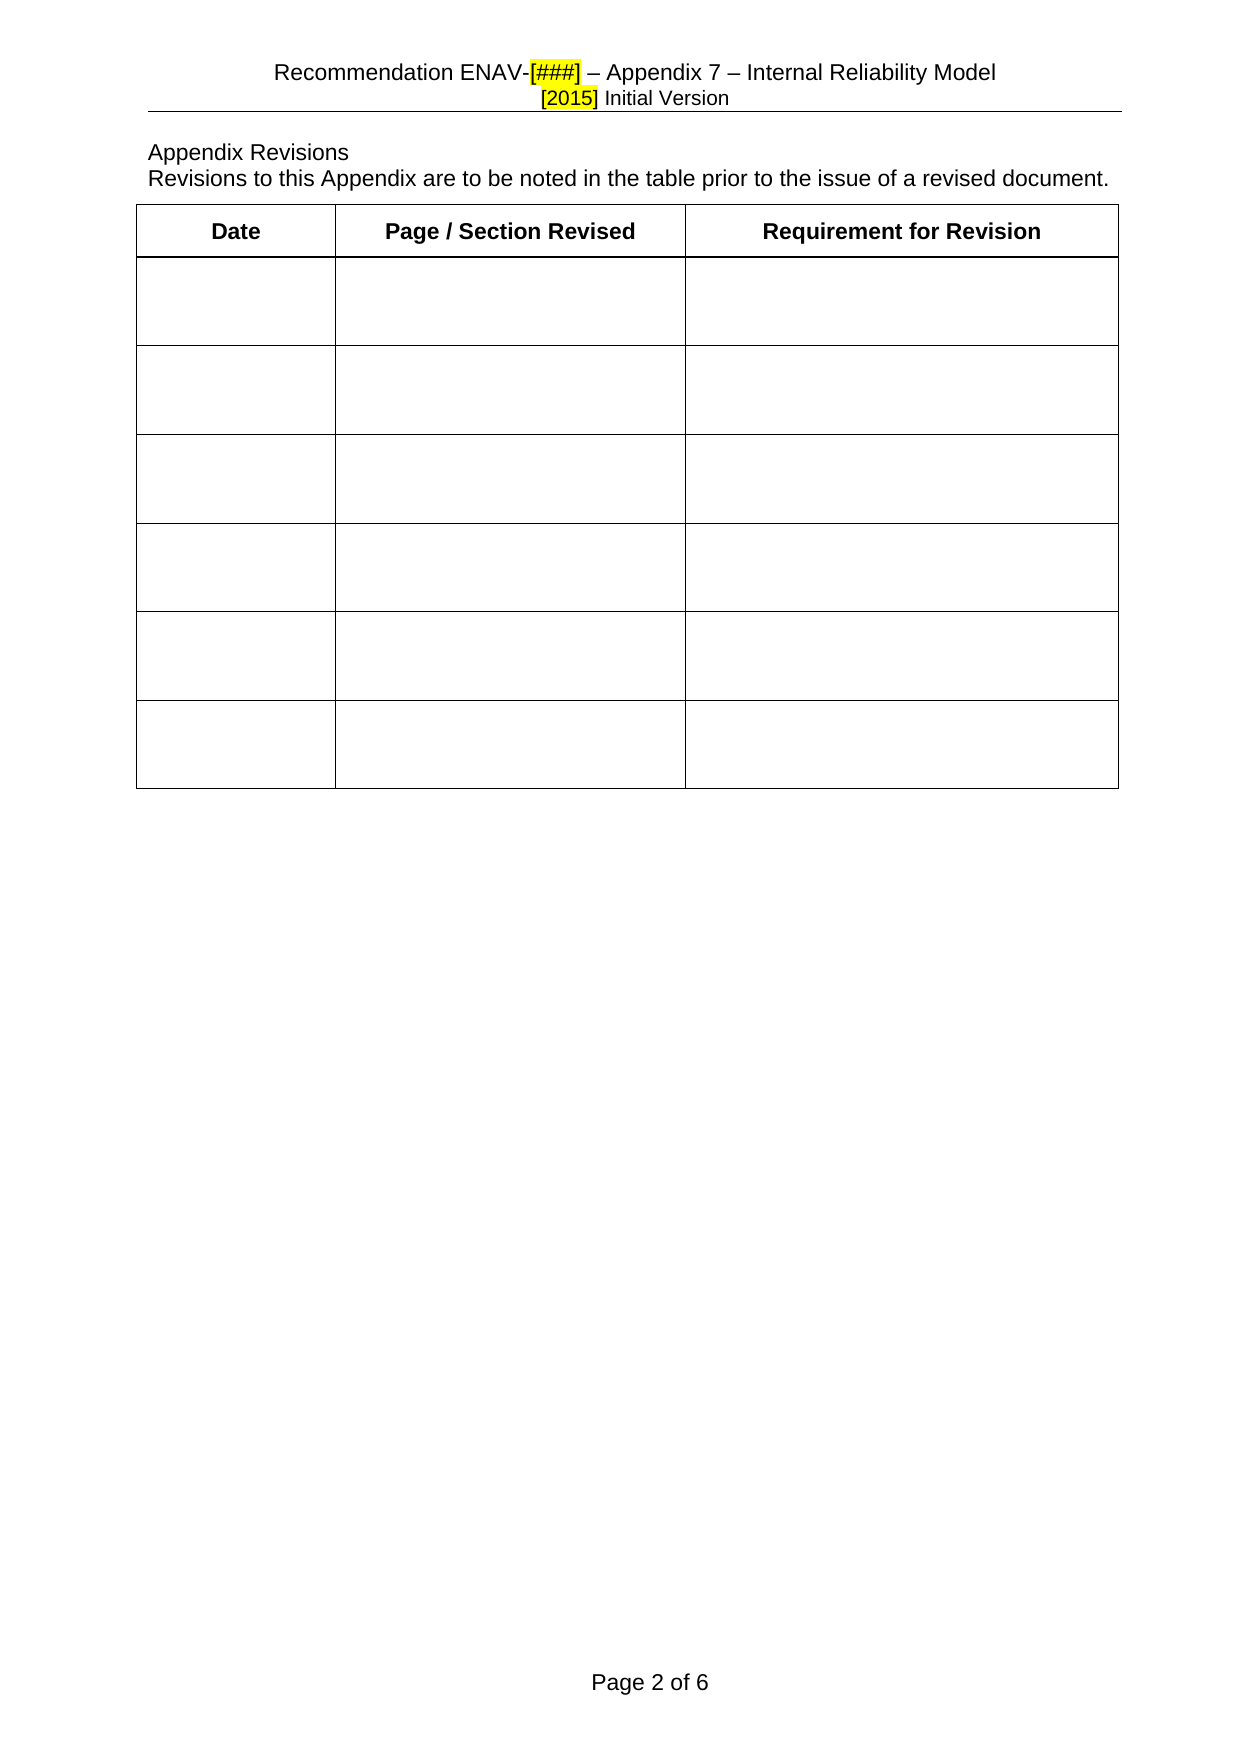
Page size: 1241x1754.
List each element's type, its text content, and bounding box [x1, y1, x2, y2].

table_cell [137, 435, 335, 522]
table_cell [137, 258, 335, 345]
table_cell [336, 524, 685, 611]
table_header Requirement for Revision [686, 205, 1118, 256]
table_header Date [137, 205, 335, 256]
table_cell [336, 346, 685, 434]
table_header Page / Section Revised [336, 205, 685, 256]
table_cell [137, 524, 335, 611]
table_cell [686, 346, 1118, 434]
table_cell [686, 524, 1118, 611]
table_cell [336, 701, 685, 788]
table_cell [686, 435, 1118, 522]
table_cell [137, 346, 335, 434]
table_cell [336, 435, 685, 522]
table_cell [336, 612, 685, 700]
table_cell [686, 258, 1118, 345]
table_cell [336, 258, 685, 345]
table_cell [686, 701, 1118, 788]
table_cell [686, 612, 1118, 700]
table_cell [137, 701, 335, 788]
table_cell [137, 612, 335, 700]
text Revisions to this Appendix are to be noted in the table prior to the issue of a revised document. [148, 165, 1122, 192]
title Appendix Revisions [148, 139, 1122, 165]
